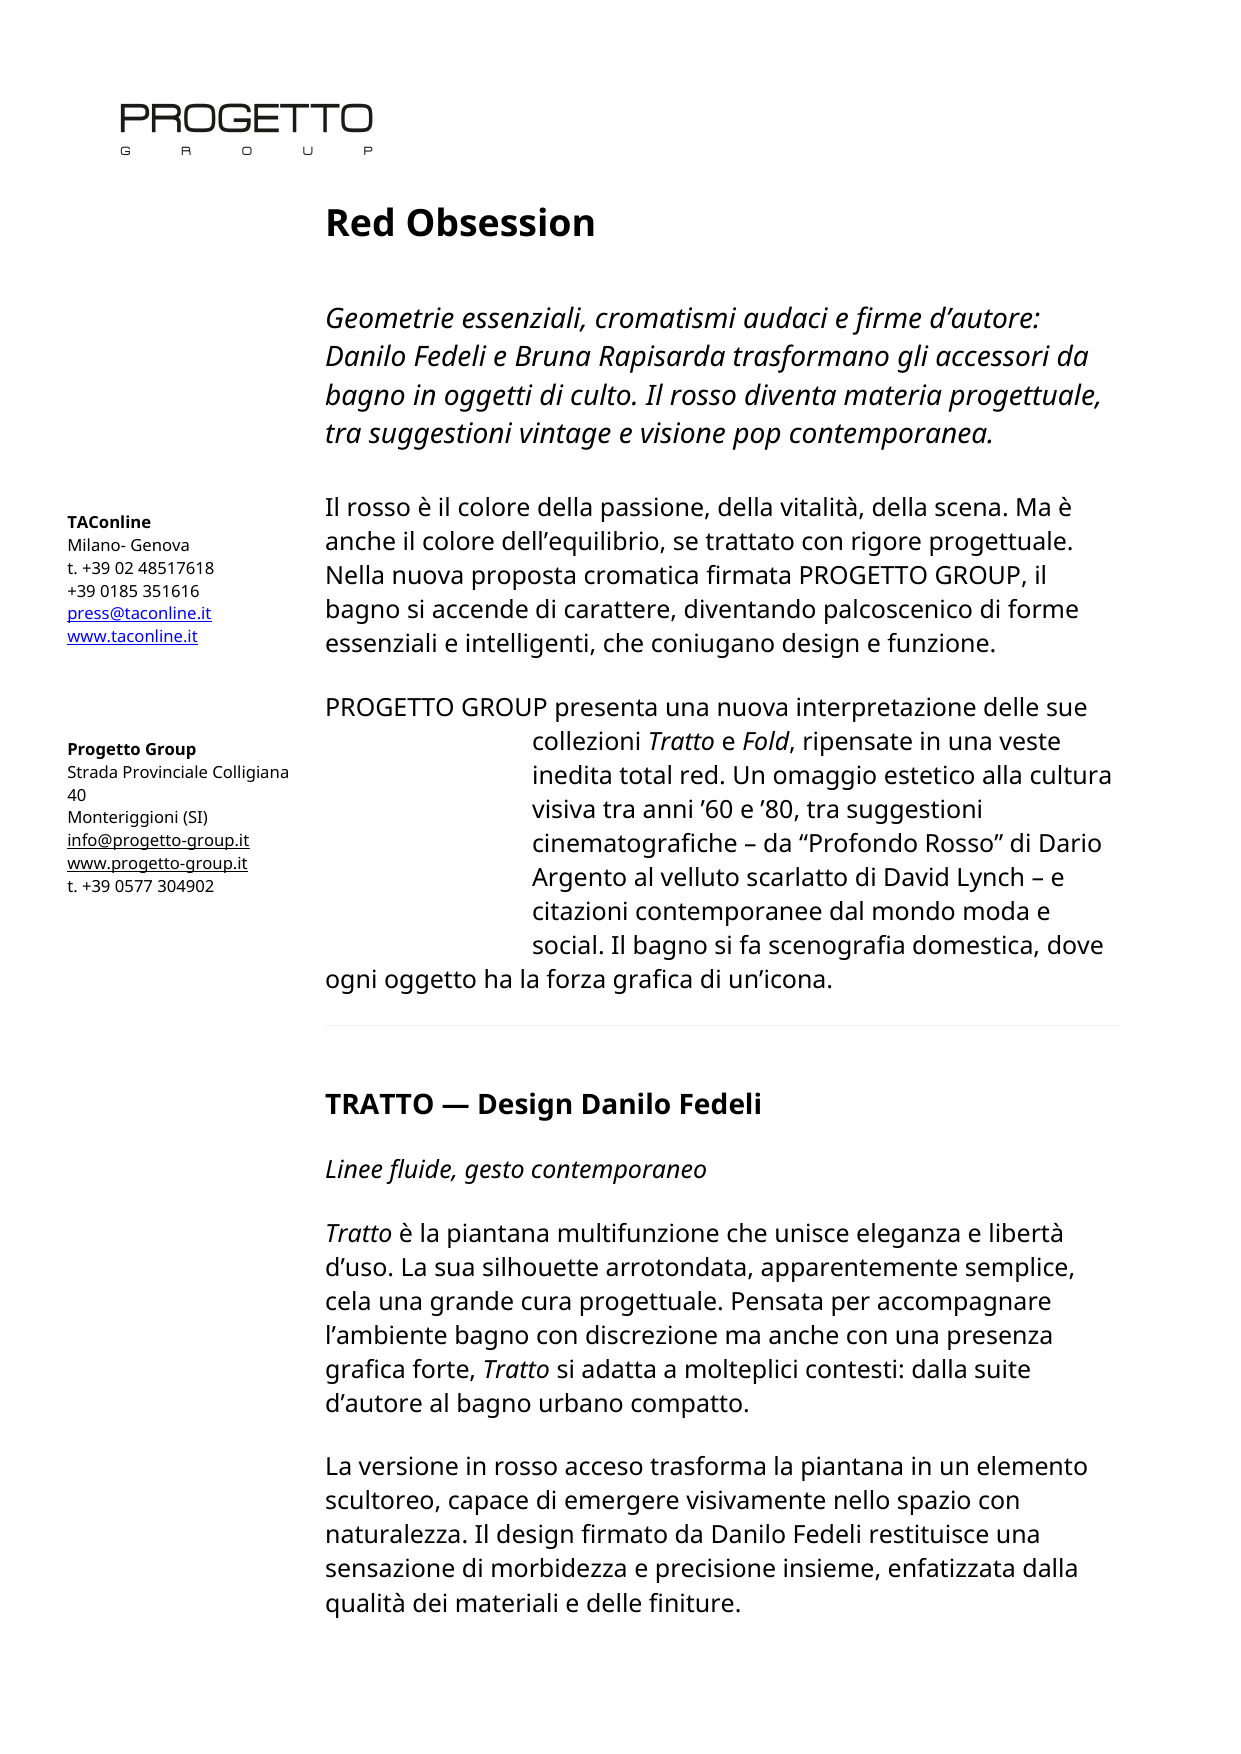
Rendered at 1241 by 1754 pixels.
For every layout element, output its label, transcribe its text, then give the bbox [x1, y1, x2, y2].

text Red Obsession [325, 196, 1122, 247]
picture [118, 100, 376, 158]
text TRATTO — Design Danilo Fedeli [325, 1085, 1122, 1123]
text La versione in rosso acceso trasforma la piantana in un elemento scultoreo, capace di emergere visivamente nello spazio con naturalezza. Il design firmato da Danilo Fedeli restituisce una sensazione di morbidezza e precisione insieme, enfatizzata dalla qualità dei materiali e delle finiture. [325, 1449, 1122, 1619]
text Il rosso è il colore della passione, della vitalità, della scena. Ma è anche il colore dell’equilibrio, se trattato con rigore progettuale. Nella nuova proposta cromatica firmata PROGETTO GROUP, il bagno si accende di carattere, diventando palcoscenico di forme essenziali e intelligenti, che coniugano design e funzione. [325, 490, 1122, 660]
text PROGETTO GROUP presenta una nuova interpretazione delle sue collezioni Tratto e Fold, ripensate in una veste inedita total red. Un omaggio estetico alla cultura visiva tra anni ’60 e ’80, tra suggestioni cinematografiche – da “Profondo Rosso” di Dario Argento al velluto scarlatto di David Lynch – e citazioni contemporanee dal mondo moda e social. Il bagno si fa scenografia domestica, dove ogni oggetto ha la forza grafica di un’icona. [325, 689, 1122, 996]
text Geometrie essenziali, cromatismi audaci e firme d’autore: Danilo Fedeli e Bruna Rapisarda trasformano gli accessori da bagno in oggetti di culto. Il rosso diventa materia progettuale, tra suggestioni vintage e visione pop contemporanea. [325, 298, 1122, 451]
text Linee fluide, gesto contemporaneo [325, 1152, 1122, 1186]
text Tratto è la piantana multifunzione che unisce eleganza e libertà d’uso. La sua silhouette arrotondata, apparentemente semplice, cela una grande cura progettuale. Pensata per accompagnare l’ambiente bagno con discrezione ma anche con una presenza grafica forte, Tratto si adatta a molteplici contesti: dalla suite d’autore al bagno urbano compatto. [325, 1215, 1122, 1420]
